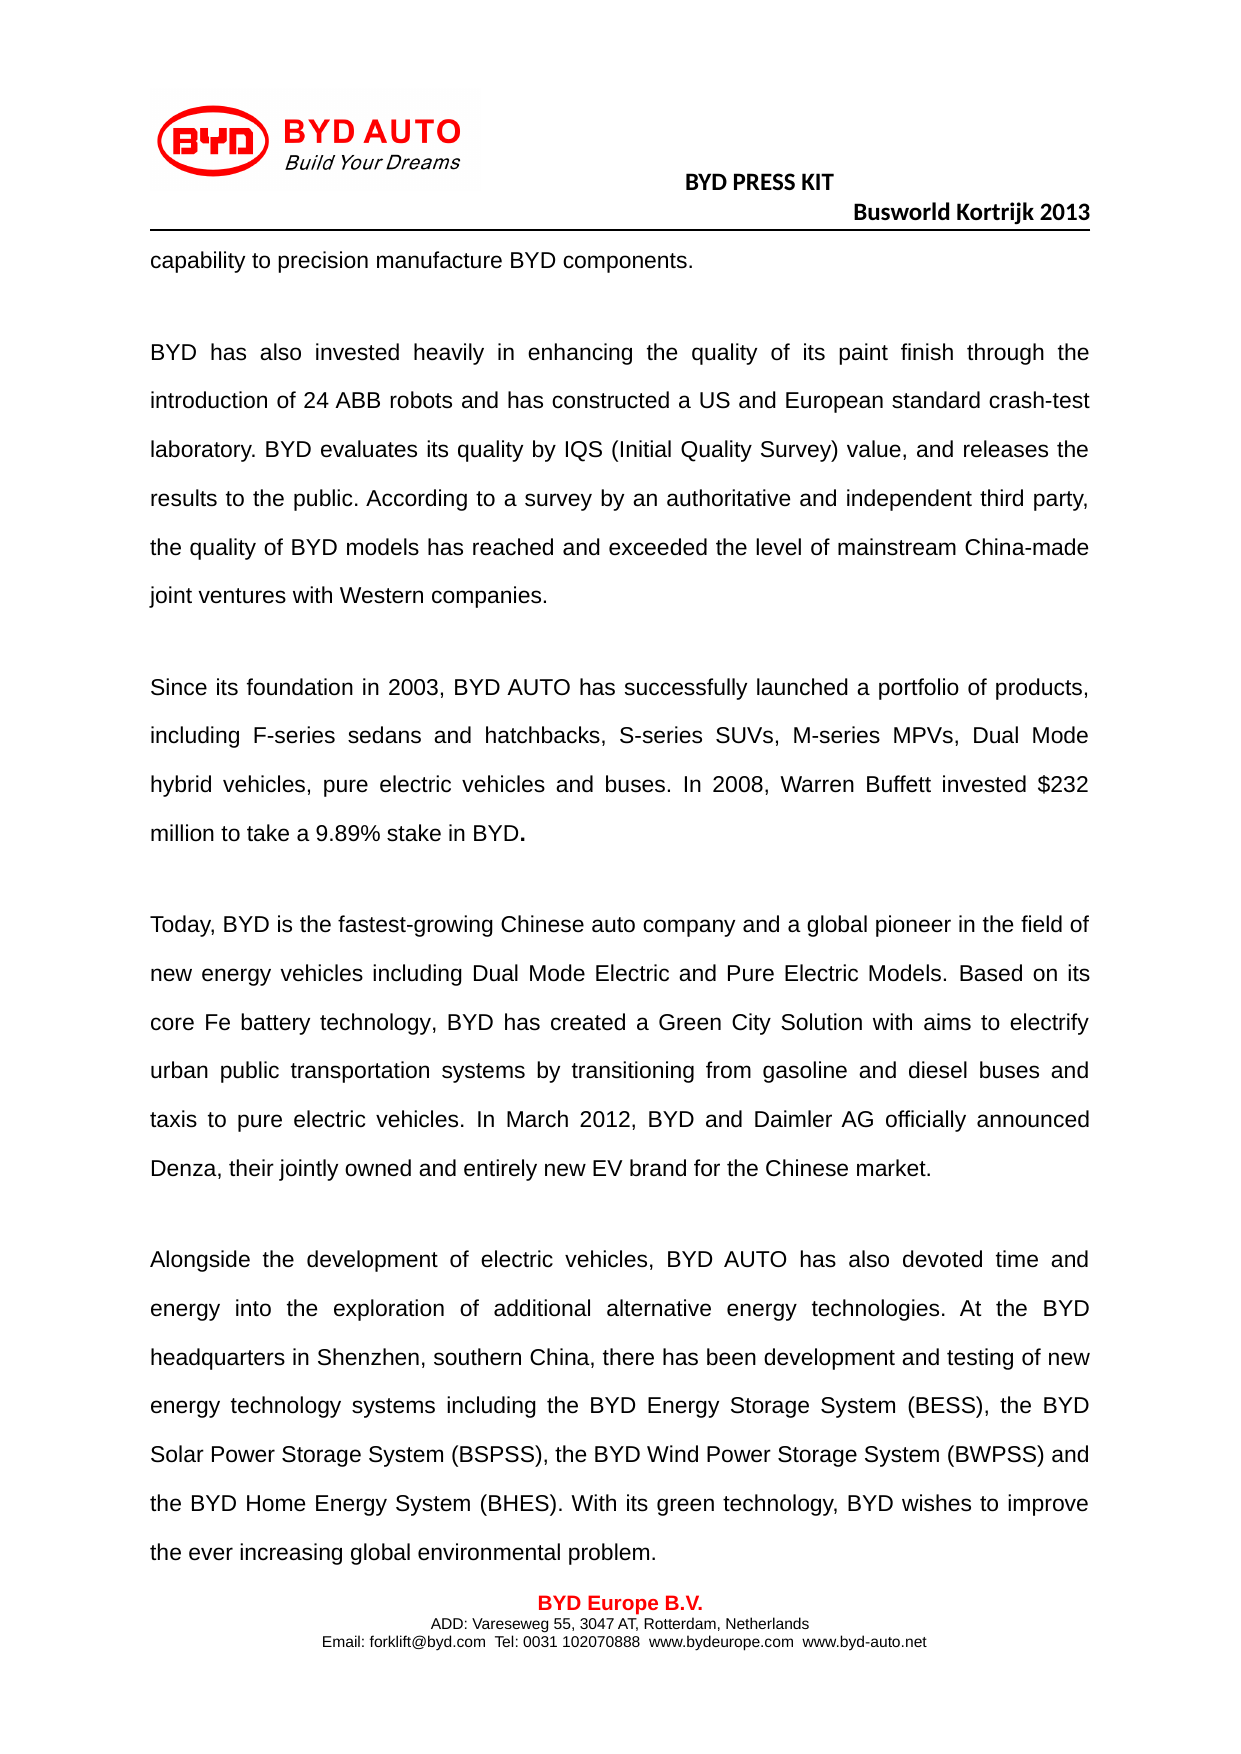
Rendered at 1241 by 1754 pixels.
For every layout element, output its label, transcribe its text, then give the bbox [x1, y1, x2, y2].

text Since its foundation in 2003, BYD AUTO has successfully launched a portfolio of products, including F-series sedans and hatchbacks, S-series SUVs, M-series MPVs, Dual Mode hybrid vehicles, pure electric vehicles and buses. In 2008, Warren Buffett invested $232 million to take a 9.89% stake in BYD. [150, 671, 1090, 849]
text BYD has also invested heavily in enhancing the quality of its paint finish through the introduction of 24 ABB robots and has constructed a US and European standard crash-test laboratory. BYD evaluates its quality by IQS (Initial Quality Survey) value, and releases the results to the public. According to a survey by an authoritative and independent third party, the quality of BYD models has reached and exceeded the level of mainstream China-made joint ventures with Western companies. [150, 336, 1090, 612]
text Alongside the development of electric vehicles, BYD AUTO has also devoted time and energy into the exploration of additional alternative energy technologies. At the BYD headquarters in Shenzhen, southern China, there has been development and testing of new energy technology systems including the BYD Energy Storage System (BESS), the BYD Solar Power Storage System (BSPSS), the BYD Wind Power Storage System (BWPSS) and the BYD Home Energy System (BHES). With its green technology, BYD wishes to improve the ever increasing global environmental problem. [150, 1243, 1090, 1568]
text Today, BYD is the fastest-growing Chinese auto company and a global pioneer in the field of new energy vehicles including Dual Mode Electric and Pure Electric Models. Based on its core Fe battery technology, BYD has created a Green City Solution with aims to electrify urban public transportation systems by transitioning from gasoline and diesel buses and taxis to pure electric vehicles. In March 2012, BYD and Daimler AG officially announced Denza, their jointly owned and entirely new EV brand for the Chinese market. [150, 908, 1090, 1184]
picture [150, 88, 482, 191]
